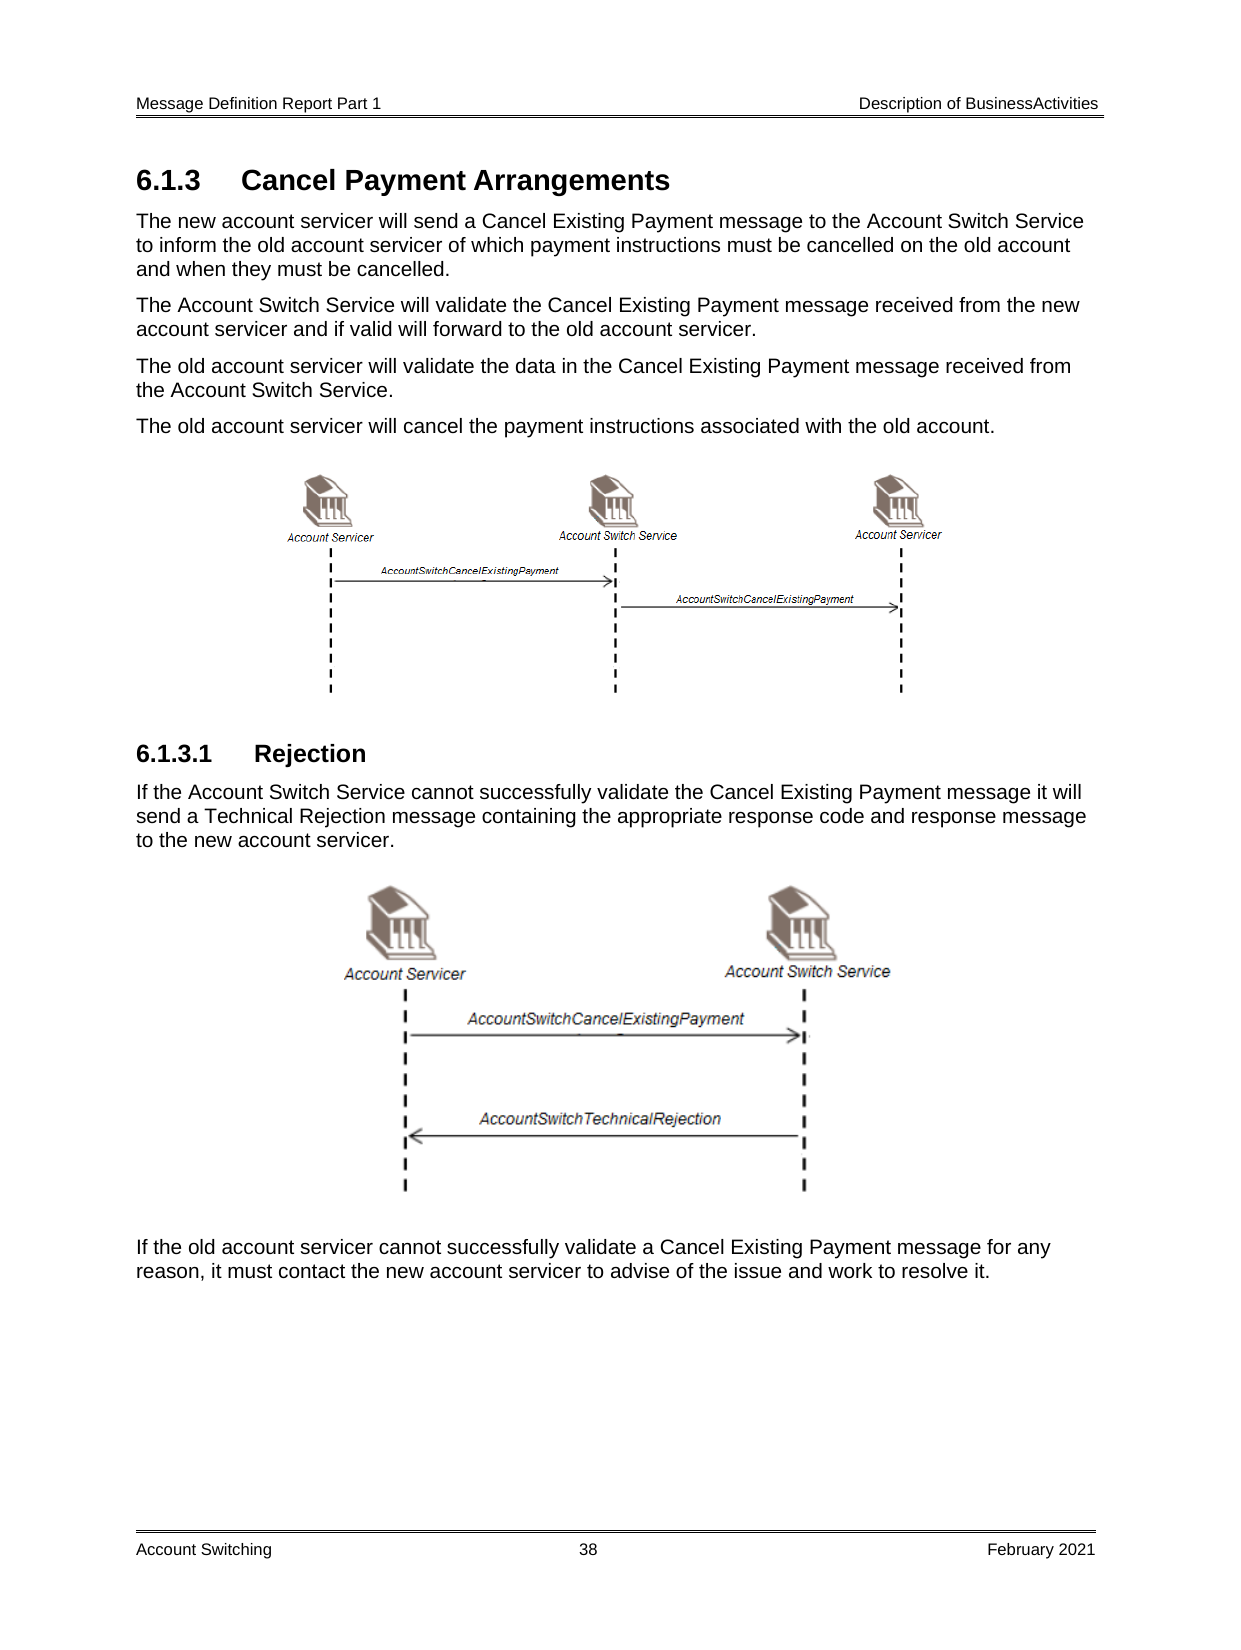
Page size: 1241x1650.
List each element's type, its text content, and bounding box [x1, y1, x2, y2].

picture [277, 462, 963, 702]
text If the old account servicer cannot successfully validate a Cancel Existing Payment message for any reason, it must contact the new account servicer to advise of the issue and work to resolve it. [136, 1234, 1104, 1282]
subtitle Rejection [136, 739, 1104, 767]
text The old account servicer will cancel the payment instructions associated with the old account. [136, 414, 1104, 438]
text The new account servicer will send a Cancel Existing Payment message to the Account Switch Service to inform the old account servicer of which payment instructions must be cancelled on the old account and when they must be cancelled. [136, 209, 1104, 281]
subtitle Cancel Payment Arrangements [136, 163, 1104, 196]
picture [344, 876, 897, 1197]
text If the Account Switch Service cannot successfully validate the Cancel Existing Payment message it will send a Technical Rejection message containing the appropriate response code and response message to the new account servicer. [136, 780, 1104, 852]
text The Account Switch Service will validate the Cancel Existing Payment message received from the new account servicer and if valid will forward to the old account servicer. [136, 293, 1104, 341]
text The old account servicer will validate the data in the Cancel Existing Payment message received from the Account Switch Service. [136, 353, 1104, 401]
